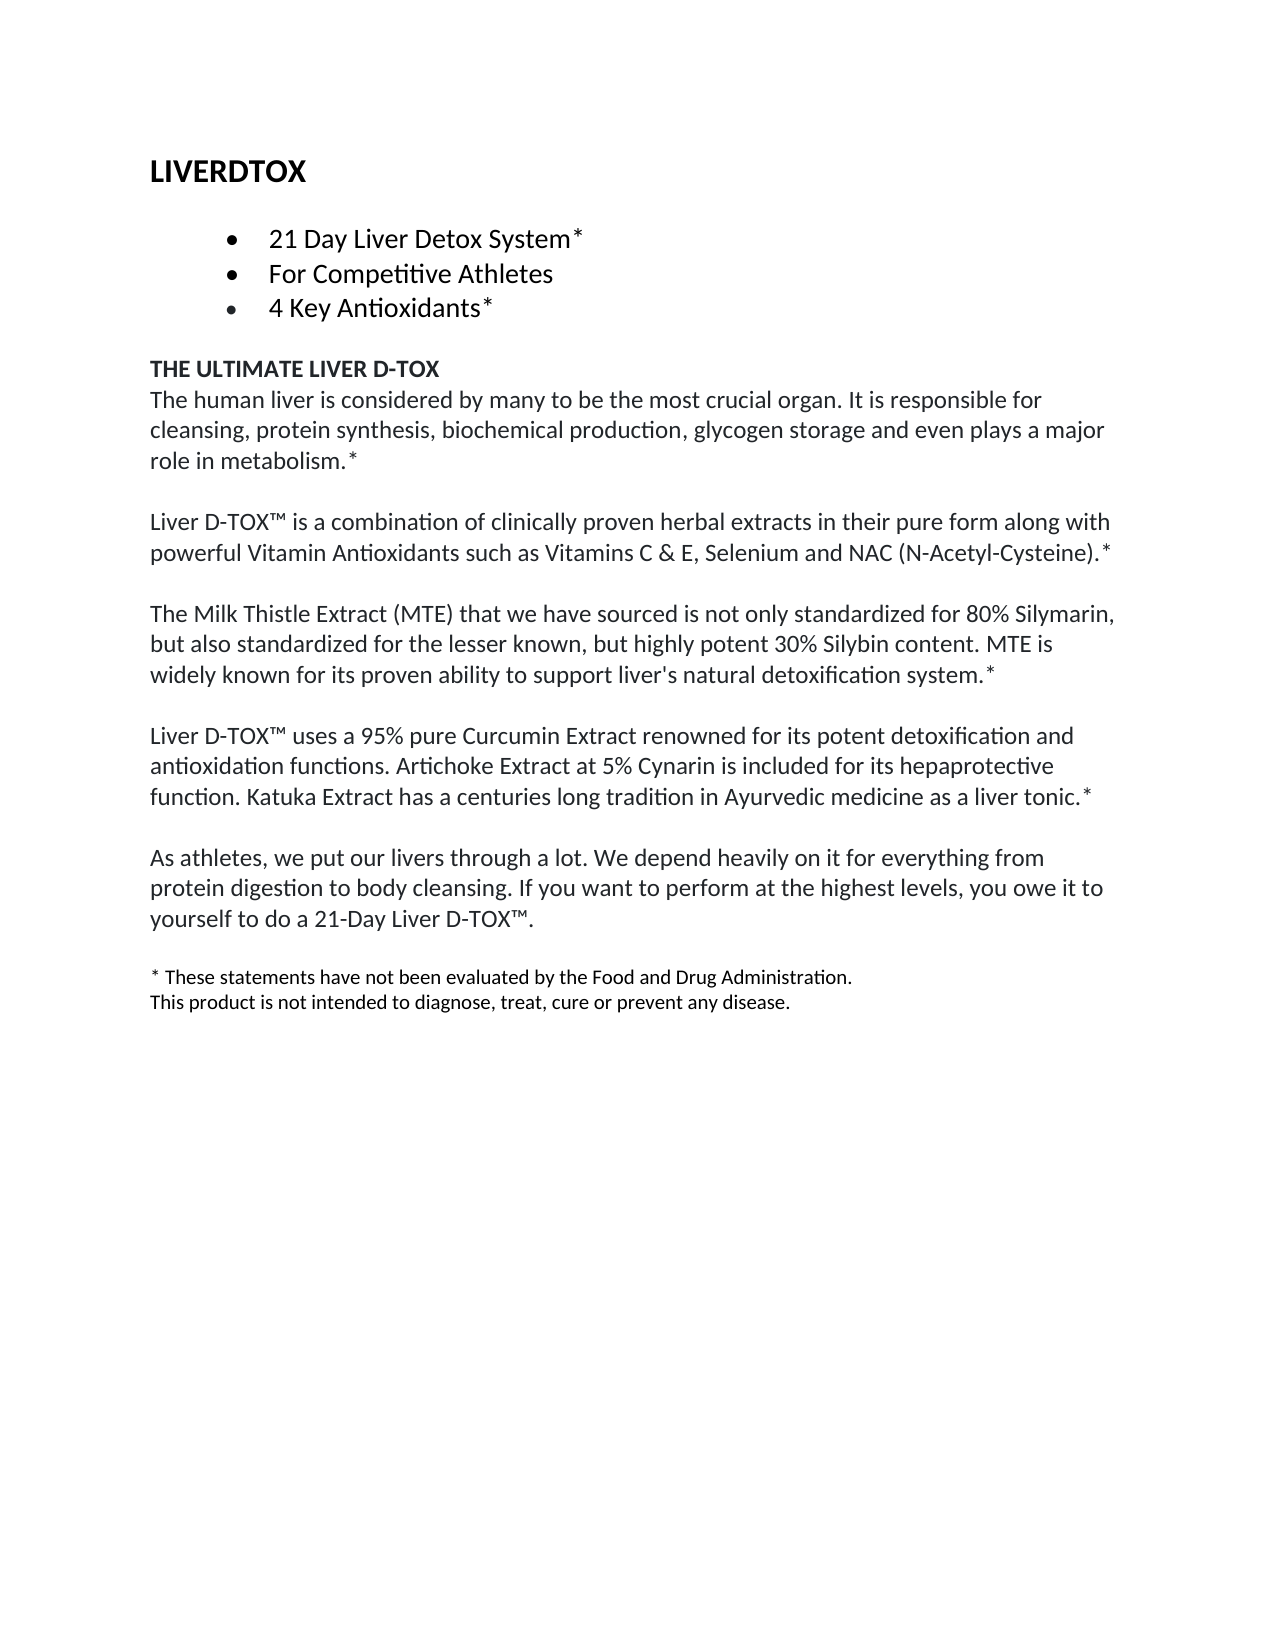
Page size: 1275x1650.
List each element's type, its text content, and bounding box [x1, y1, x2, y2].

text * These statements have not been evaluated by the Food and Drug Administration. [150, 964, 1125, 989]
text Liver D-TOX™ uses a 95% pure Curcumin Extract renowned for its potent detoxification and antioxidation functions. Artichoke Extract at 5% Cynarin is included for its hepaprotective function. Katuka Extract has a centuries long tradition in Ayurvedic medicine as a liver tonic.* [150, 720, 1125, 811]
text THE ULTIMATE LIVER D-TOX [150, 353, 1125, 384]
text This product is not intended to diagnose, treat, cure or prevent any disease. [150, 989, 1125, 1015]
text The human liver is considered by many to be the most crucial organ. It is responsible for cleansing, protein synthesis, biochemical production, glycogen storage and even plays a major role in metabolism.* [150, 384, 1125, 476]
list 21 Day Liver Detox System* [225, 221, 1125, 256]
list 4 Key Antioxidants* [225, 290, 1125, 324]
text As athletes, we put our livers through a lot. We depend heavily on it for everything from protein digestion to body cleansing. If you want to perform at the highest levels, you owe it to yourself to do a 21-Day Liver D-TOX™. [150, 842, 1125, 933]
text The Milk Thistle Extract (MTE) that we have sourced is not only standardized for 80% Silymarin, but also standardized for the lesser known, but highly potent 30% Silybin content. MTE is widely known for its proven ability to support liver's natural detoxification system.* [150, 598, 1125, 689]
list For Competitive Athletes [225, 256, 1125, 290]
text LIVERDTOX [150, 150, 1125, 191]
text Liver D-TOX™ is a combination of clinically proven herbal extracts in their pure form along with powerful Vitamin Antioxidants such as Vitamins C & E, Selenium and NAC (N-Acetyl-Cysteine).* [150, 506, 1125, 567]
